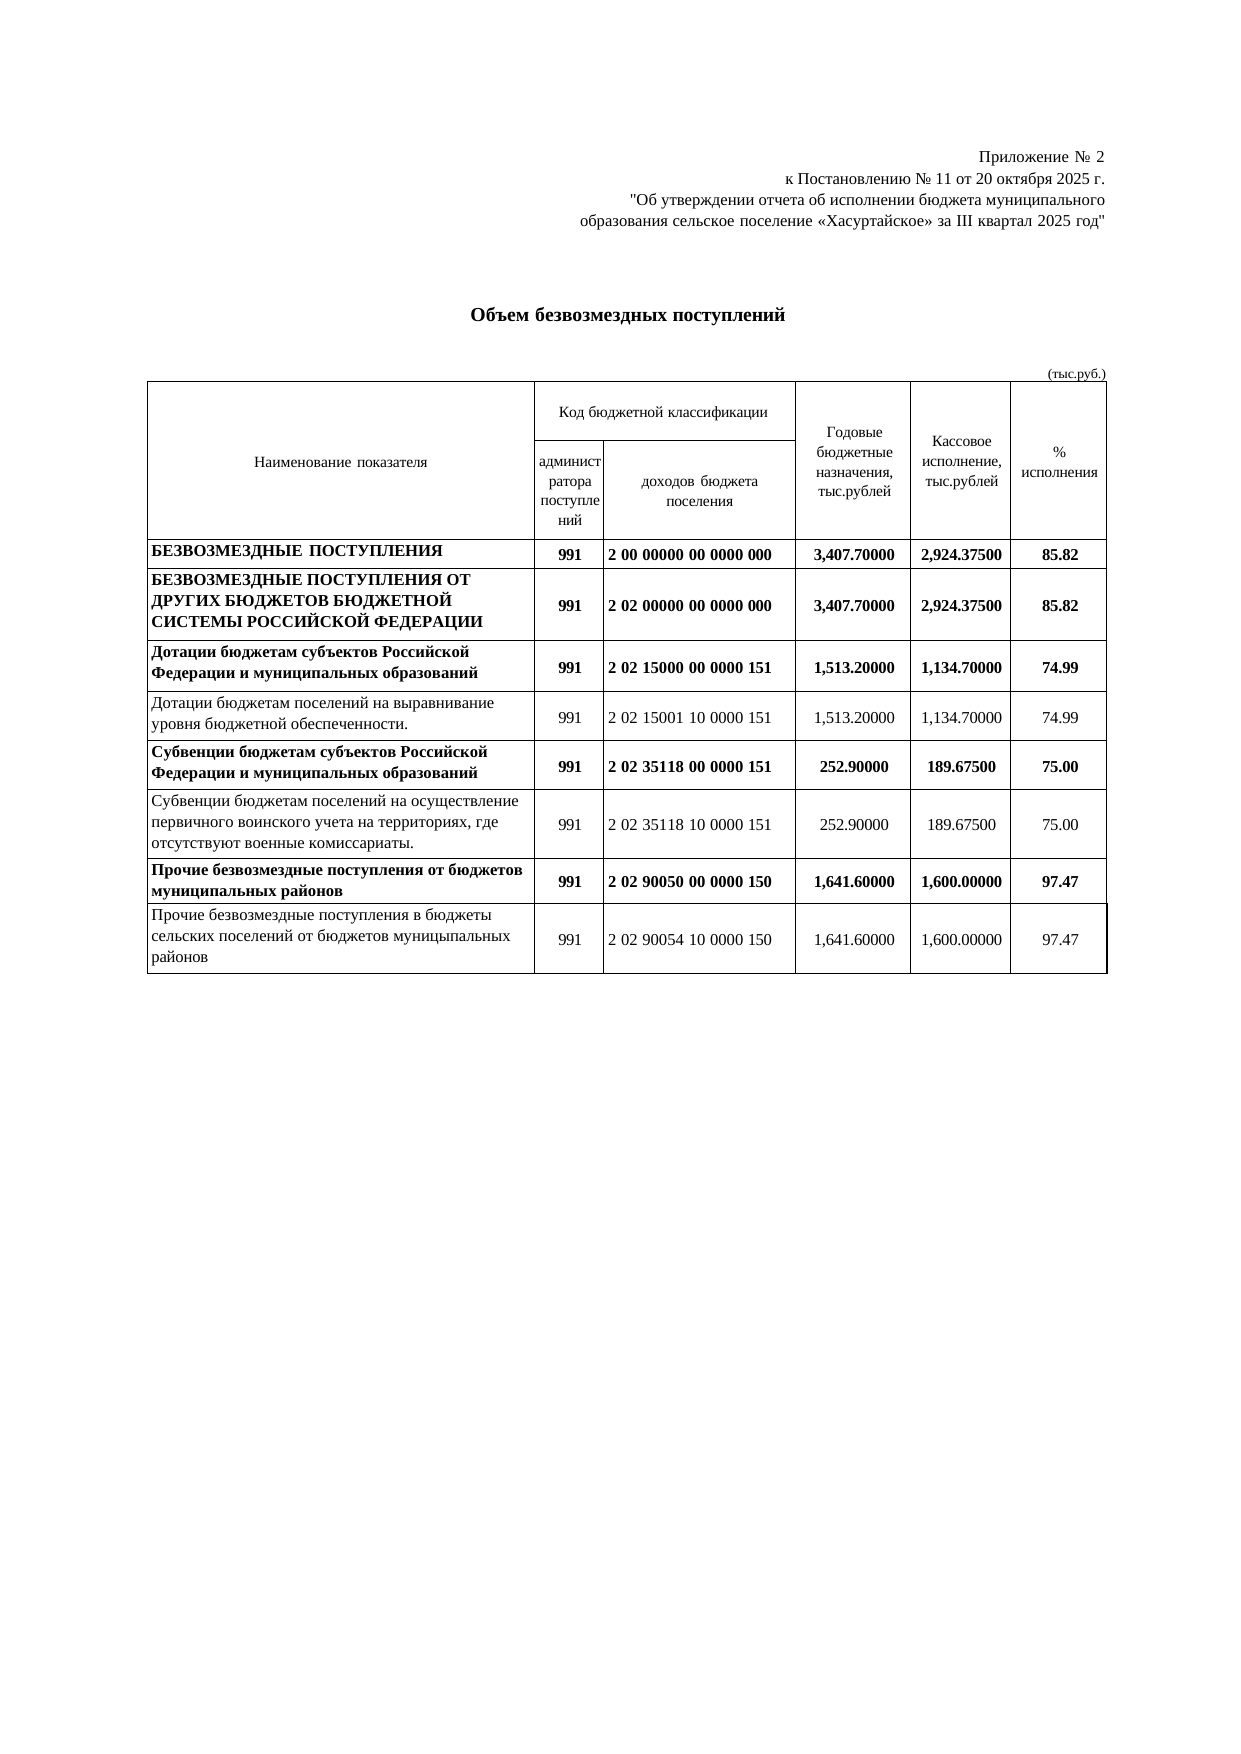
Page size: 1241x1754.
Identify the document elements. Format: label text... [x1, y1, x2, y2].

table_cell 2,924.37500 [911, 569, 1010, 640]
table_cell Дотации бюджетам субъектов Российской Федерации и муниципальных образований [148, 641, 534, 691]
table_cell 1,600.00000 [911, 904, 1010, 972]
table_cell 189.67500 [911, 741, 1010, 789]
table_cell доходов бюджета поселения [604, 441, 795, 539]
table_cell 75.00 [1011, 741, 1106, 789]
table_cell 991 [535, 692, 603, 740]
table_cell 1,600.00000 [911, 859, 1010, 903]
table_cell 2 02 35118 10 0000 151 [604, 790, 795, 858]
table_cell 991 [535, 569, 603, 640]
table_cell 2 02 90050 00 0000 150 [604, 859, 795, 903]
table_cell 2 02 90054 10 0000 150 [604, 904, 795, 972]
table_cell 189.67500 [911, 790, 1010, 858]
table_cell БЕЗВОЗМЕЗДНЫЕ ПОСТУПЛЕНИЯ ОТ ДРУГИХ БЮДЖЕТОВ БЮДЖЕТНОЙ СИСТЕМЫ РОССИЙСКОЙ ФЕДЕРАЦИИ [148, 569, 534, 640]
table_cell Прочие безвозмездные поступления в бюджеты сельских поселений от бюджетов муницыпальных районов [148, 904, 534, 972]
table_cell 97.47 [1011, 859, 1106, 903]
table_header % исполнения [1011, 382, 1106, 539]
table_cell 991 [535, 859, 603, 903]
table_cell 74.99 [1011, 641, 1106, 691]
table_header Код бюджетной классификации [535, 382, 795, 440]
table_cell 1,513.20000 [796, 641, 910, 691]
text Приложение № 2 [133, 147, 1105, 166]
table_cell БЕЗВОЗМЕЗДНЫЕ ПОСТУПЛЕНИЯ [148, 540, 534, 568]
table_cell 2 02 15001 10 0000 151 [604, 692, 795, 740]
table_cell 1,513.20000 [796, 692, 910, 740]
table_cell Субвенции бюджетам поселений на осуществление первичного воинского учета на территориях, где отсутствуют военные комиссариаты. [148, 790, 534, 858]
table_cell 2 02 35118 00 0000 151 [604, 741, 795, 789]
table_cell 991 [535, 641, 603, 691]
table_cell 74.99 [1011, 692, 1106, 740]
table_header Кассовое исполнение, тыс.рублей [911, 382, 1010, 539]
table_cell 991 [535, 904, 603, 972]
text Объем безвозмездных поступлений [148, 303, 1107, 326]
text к Постановлению № 11 от 20 октября 2025 г. "Об утверждении отчета об исполнении бюджета муниципального образования сельское поселение «Хасуртайское» за III квартал 2025 год" [573, 168, 1105, 230]
table_cell админист ратора поступле ний [535, 441, 603, 539]
table_cell 3,407.70000 [796, 540, 910, 568]
table_cell Дотации бюджетам поселений на выравнивание уровня бюджетной обеспеченности. [148, 692, 534, 740]
table_cell 2,924.37500 [911, 540, 1010, 568]
table_cell 97.47 [1011, 904, 1106, 972]
table_cell 1,641.60000 [796, 859, 910, 903]
table_cell 3,407.70000 [796, 569, 910, 640]
table_cell 2 02 15000 00 0000 151 [604, 641, 795, 691]
table_cell 252.90000 [796, 790, 910, 858]
table_cell 991 [535, 540, 603, 568]
table_cell 2 02 00000 00 0000 000 [604, 569, 795, 640]
table_cell 991 [535, 741, 603, 789]
table_cell 252.90000 [796, 741, 910, 789]
table_cell 1,134.70000 [911, 692, 1010, 740]
table_cell 991 [535, 790, 603, 858]
table_cell 2 00 00000 00 0000 000 [604, 540, 795, 568]
table_cell 1,134.70000 [911, 641, 1010, 691]
table_cell Прочие безвозмездные поступления от бюджетов муниципальных районов [148, 859, 534, 903]
table_cell 1,641.60000 [796, 904, 910, 972]
table_cell 85.82 [1011, 540, 1106, 568]
text (тыс.руб.) [133, 365, 1106, 381]
table_cell Субвенции бюджетам субъектов Российской Федерации и муниципальных образований [148, 741, 534, 789]
table_header Наименование показателя [148, 382, 534, 539]
table_cell 85.82 [1011, 569, 1106, 640]
table_cell 75.00 [1011, 790, 1106, 858]
table_header Годовые бюджетные назначения, тыс.рублей [796, 382, 910, 539]
